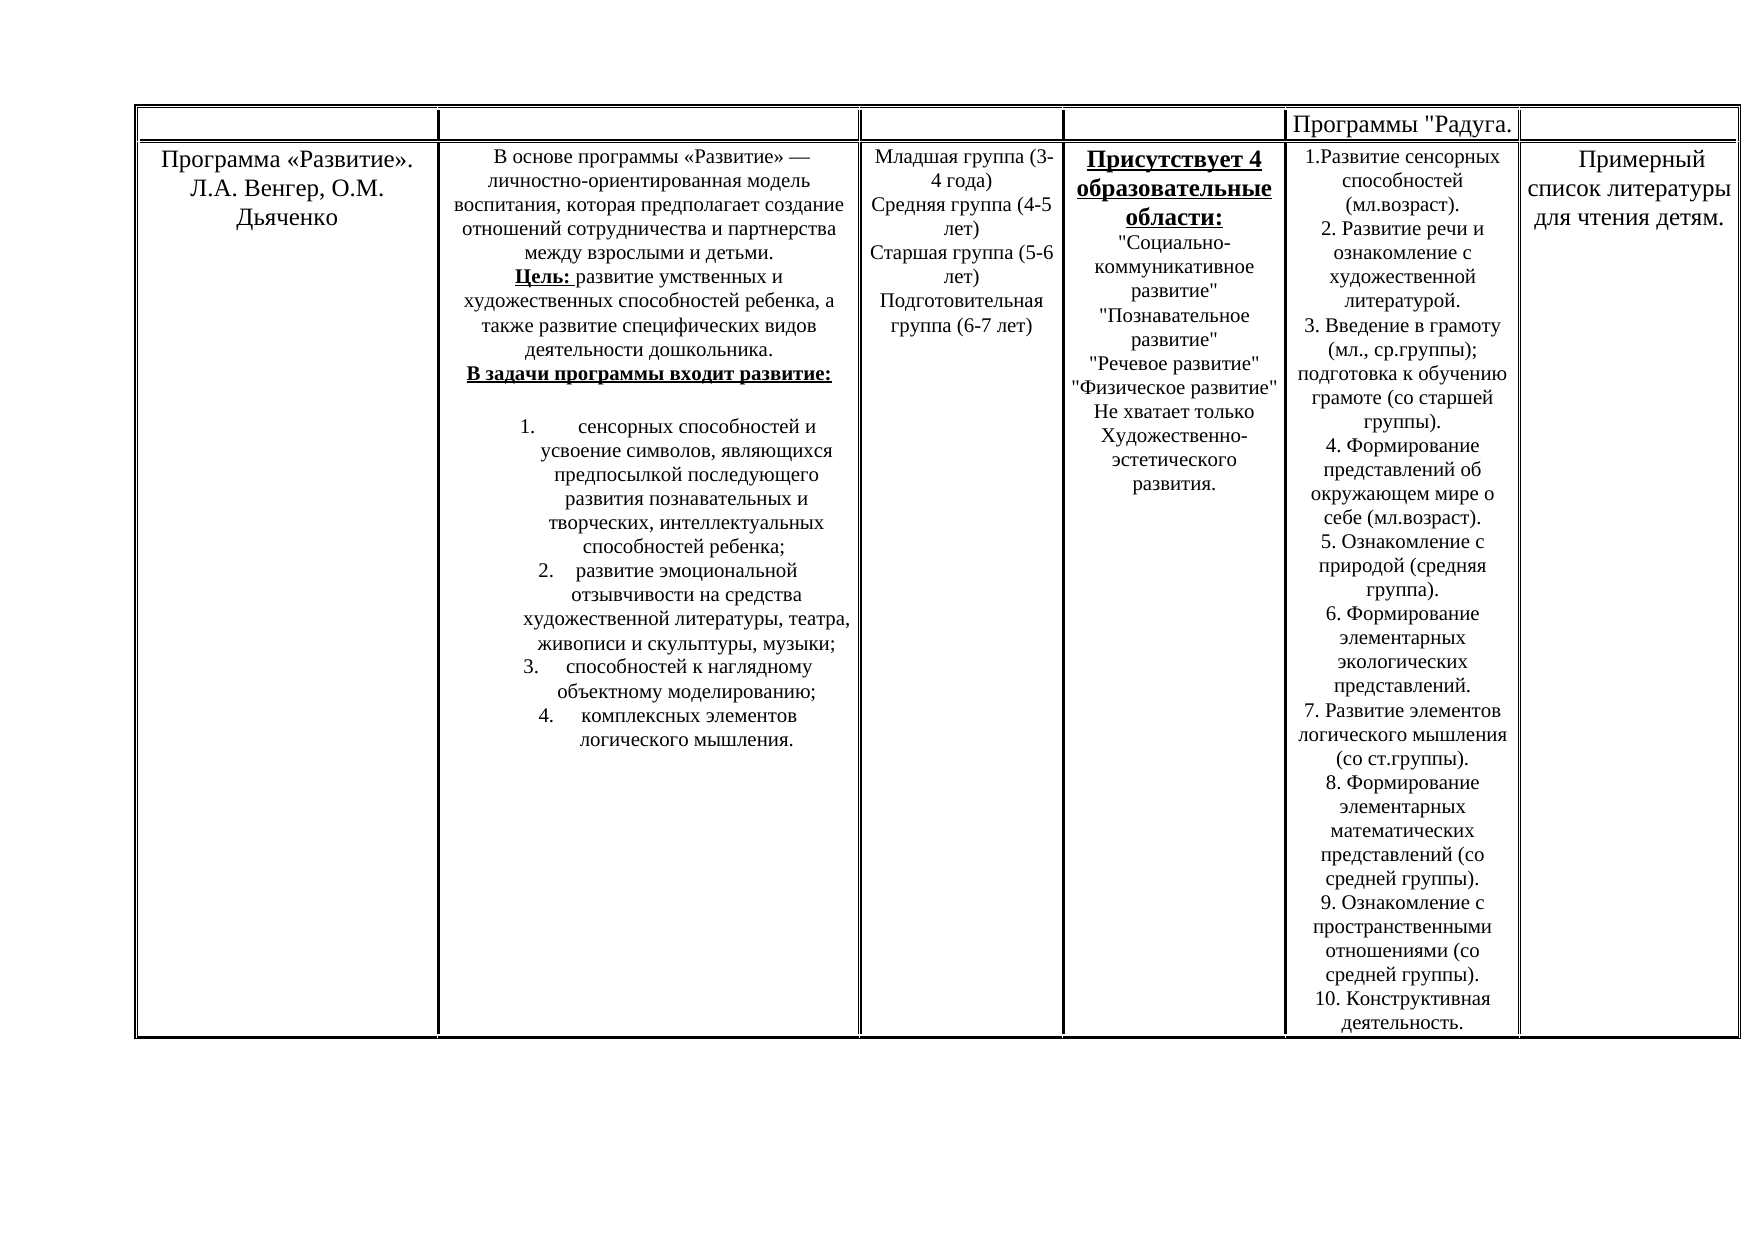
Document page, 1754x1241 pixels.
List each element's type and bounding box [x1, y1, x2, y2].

table_header [118, 89, 1754, 1055]
